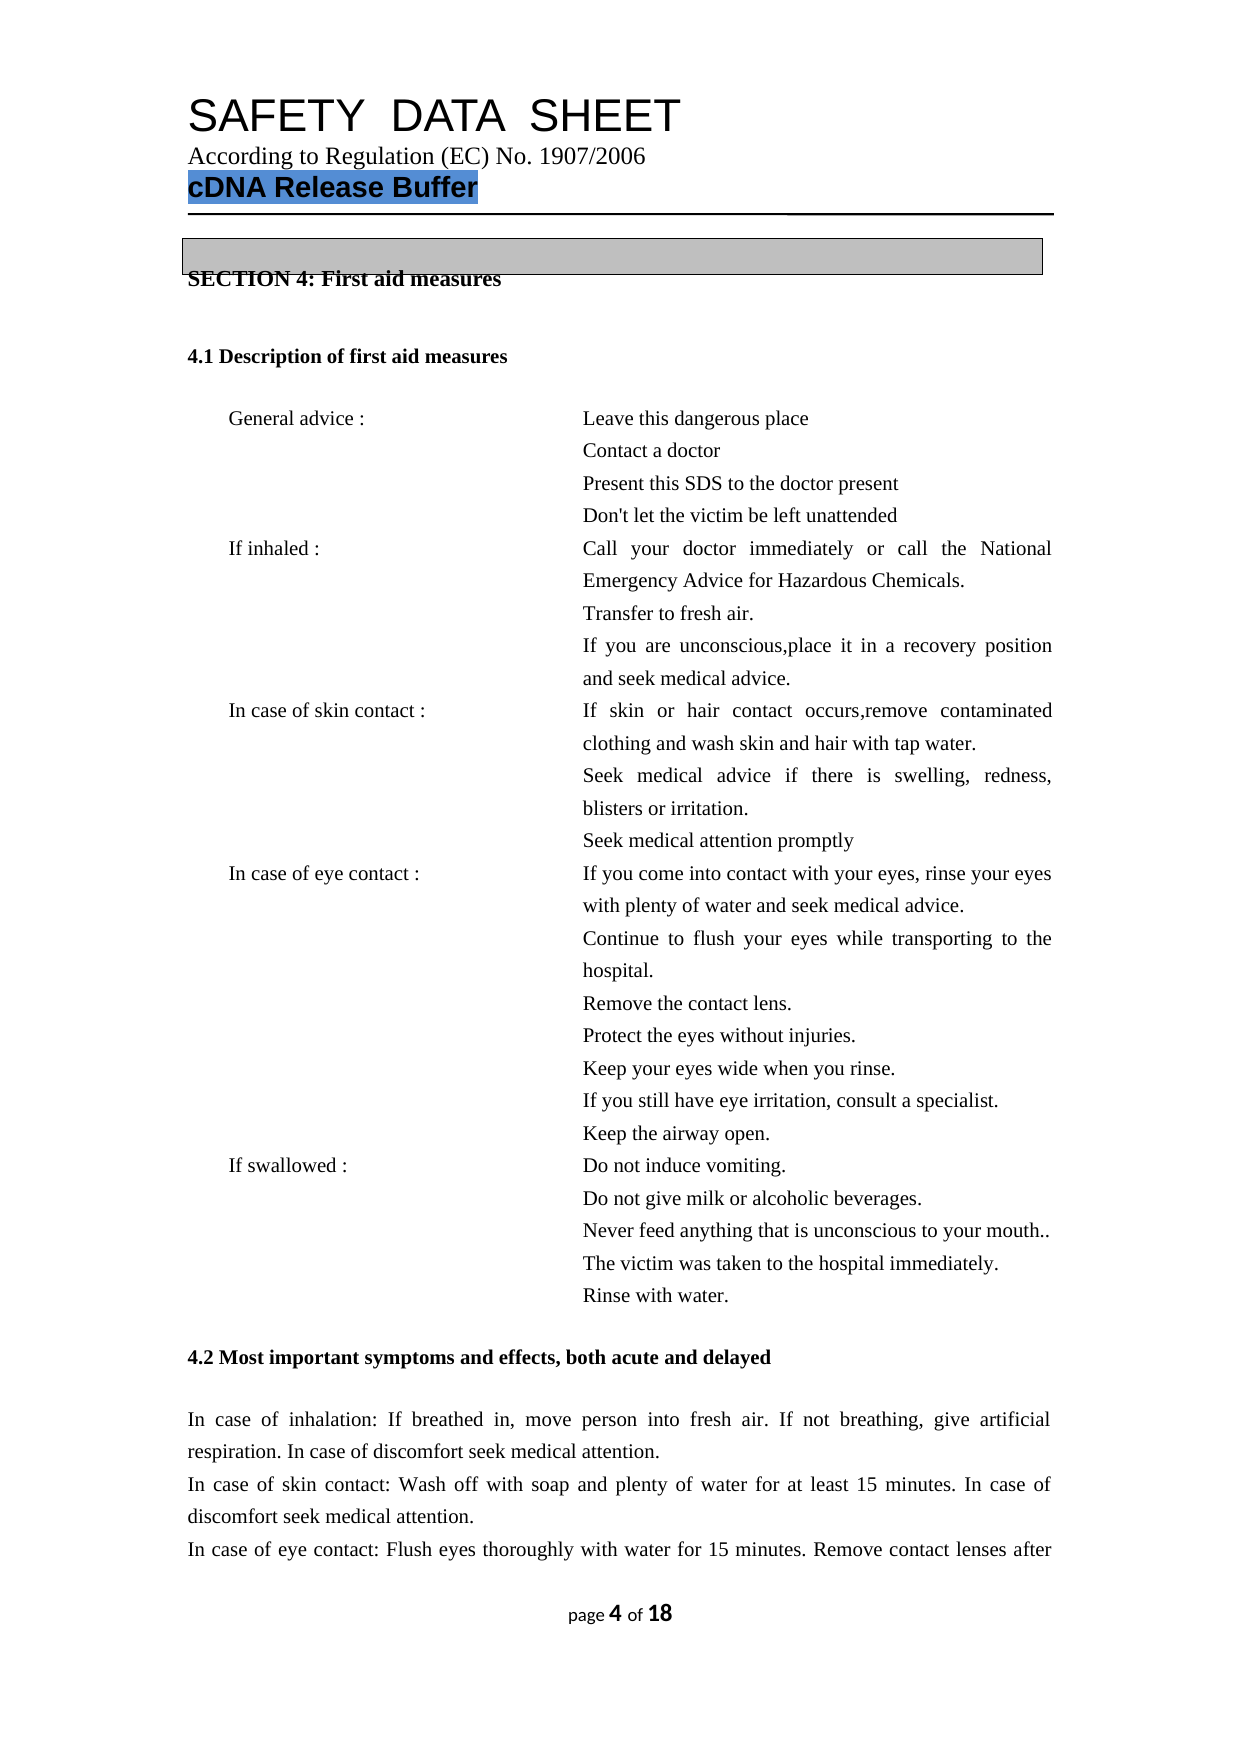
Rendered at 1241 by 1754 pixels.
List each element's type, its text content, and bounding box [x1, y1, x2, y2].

text In case of skin contact: Wash off with soap and plenty of water for at least 15 minutes. In case of discomfort seek medical attention. [187, 1467, 1053, 1532]
table_header General advice : [217, 402, 571, 532]
table_cell Do not induce vomiting. Do not give milk or alcoholic beverages. Never feed anything that is unconscious to your mouth.. The victim was taken to the hospital immediately. Rinse with water. [571, 1149, 1064, 1312]
table_cell If swallowed : [217, 1149, 571, 1312]
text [187, 1532, 1053, 1565]
table_header Leave this dangerous place Contact a doctor Present this SDS to the doctor present Don't let the victim be left unattended [571, 402, 1064, 532]
text SECTION 4: First aid measures [187, 262, 1053, 294]
table_cell If you come into contact with your eyes, rinse your eyes with plenty of water and seek medical advice. Continue to flush your eyes while transporting to the hospital. Remove the contact lens. Protect the eyes without injuries. Keep your eyes wide when you rinse. If you still have eye irritation, consult a specialist. Keep the airway open. [571, 857, 1064, 1149]
table_cell If inhaled : [217, 532, 571, 694]
table_cell In case of eye contact : [217, 857, 571, 1149]
text 4.2 Most important symptoms and effects, both acute and delayed [187, 1341, 1053, 1373]
table_cell In case of skin contact : [217, 694, 571, 857]
table_cell If skin or hair contact occurs,remove contaminated clothing and wash skin and hair with tap water. Seek medical advice if there is swelling, redness, blisters or irritation. Seek medical attention promptly [571, 694, 1064, 857]
text In case of inhalation: If breathed in, move person into fresh air. If not breathing, give artificial respiration. In case of discomfort seek medical attention. [187, 1402, 1053, 1467]
table_cell Call your doctor immediately or call the National Emergency Advice for Hazardous Chemicals. Transfer to fresh air. If you are unconscious,place it in a recovery position and seek medical advice. [571, 532, 1064, 694]
text 4.1 Description of first aid measures [187, 340, 1053, 372]
